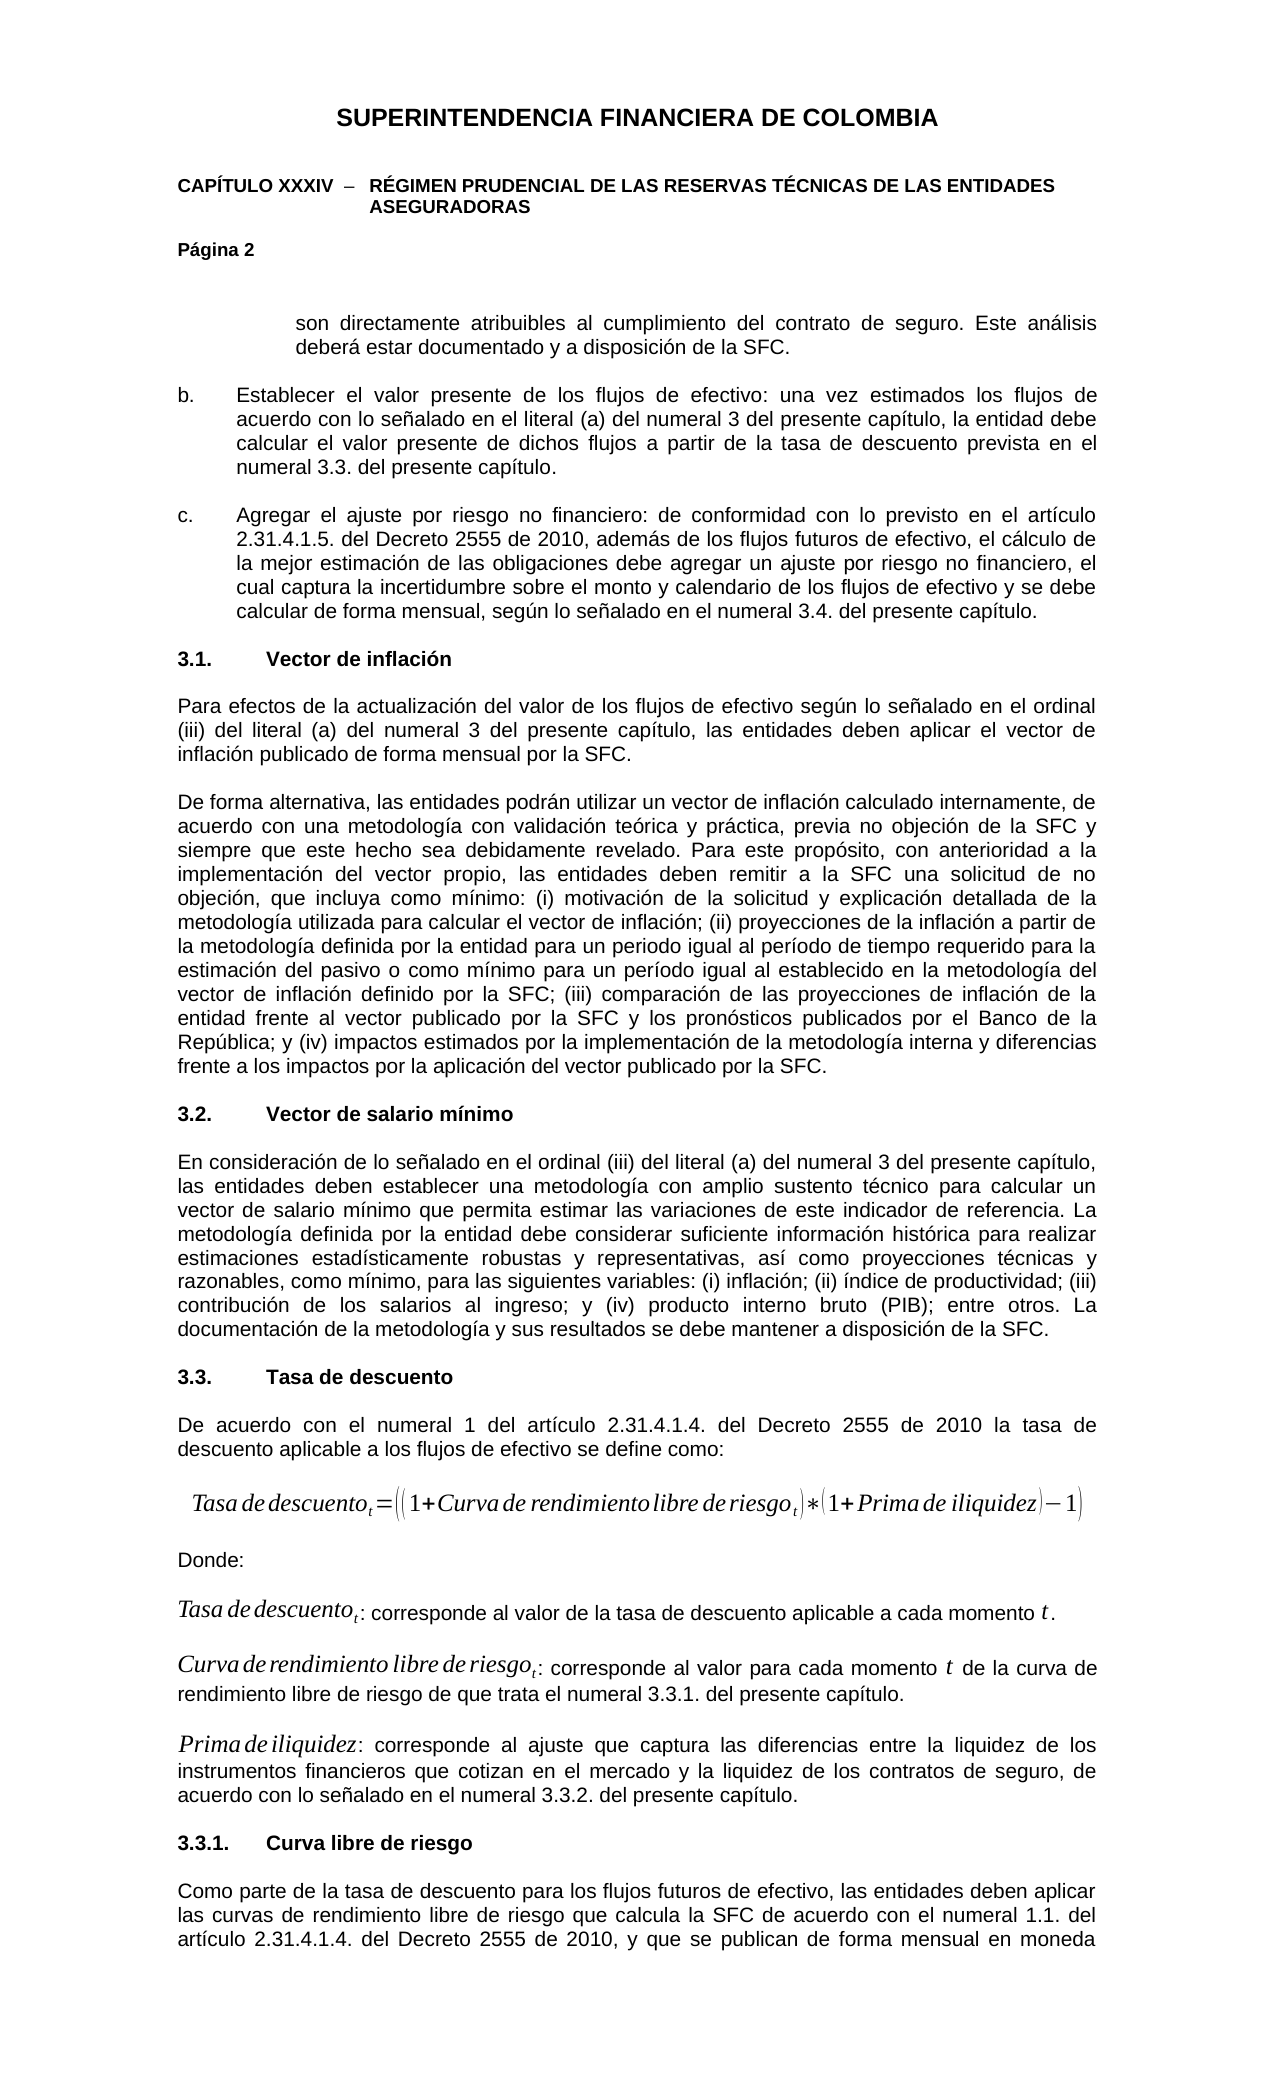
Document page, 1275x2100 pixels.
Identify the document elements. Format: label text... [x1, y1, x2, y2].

text Para efectos de la actualización del valor de los flujos de efectivo según lo señalado en el ordinal (iii) del literal (a) del numeral 3 del presente capítulo, las entidades deben aplicar el vector de inflación publicado de forma mensual por la SFC. [177, 694, 1098, 766]
list Vector de salario mínimo [177, 1102, 1098, 1126]
text De forma alternativa, las entidades podrán utilizar un vector de inflación calculado internamente, de acuerdo con una metodología con validación teórica y práctica, previa no objeción de la SFC y siempre que este hecho sea debidamente revelado. Para este propósito, con anterioridad a la implementación del vector propio, las entidades deben remitir a la SFC una solicitud de no objeción, que incluya como mínimo: (i) motivación de la solicitud y explicación detallada de la metodología utilizada para calcular el vector de inflación; (ii) proyecciones de la inflación a partir de la metodología definida por la entidad para un periodo igual al período de tiempo requerido para la estimación del pasivo o como mínimo para un período igual al establecido en la metodología del vector de inflación definido por la SFC; (iii) comparación de las proyecciones de inflación de la entidad frente al vector publicado por la SFC y los pronósticos publicados por el Banco de la República; y (iv) impactos estimados por la implementación de la metodología interna y diferencias frente a los impactos por la aplicación del vector publicado por la SFC. [177, 790, 1098, 1078]
list Establecer el valor presente de los flujos de efectivo: una vez estimados los flujos de acuerdo con lo señalado en el literal (a) del numeral 3 del presente capítulo, la entidad debe calcular el valor presente de dichos flujos a partir de la tasa de descuento prevista en el numeral 3.3. del presente capítulo. [177, 383, 1098, 479]
text Donde: [177, 1547, 1098, 1571]
list Vector de inflación [177, 646, 1098, 670]
list Agregar el ajuste por riesgo no financiero: de conformidad con lo previsto en el artículo 2.31.4.1.5. del Decreto 2555 de 2010, además de los flujos futuros de efectivo, el cálculo de la mejor estimación de las obligaciones debe agregar un ajuste por riesgo no financiero, el cual captura la incertidumbre sobre el monto y calendario de los flujos de efectivo y se debe calcular de forma mensual, según lo señalado en el numeral 3.4. del presente capítulo. [177, 503, 1098, 622]
text : corresponde al valor para cada momento de la curva de rendimiento libre de riesgo de que trata el numeral 3.3.1. del presente capítulo. [177, 1651, 1098, 1706]
list Curva libre de riesgo [177, 1831, 1098, 1854]
text En consideración de lo señalado en el ordinal (iii) del literal (a) del numeral 3 del presente capítulo, las entidades deben establecer una metodología con amplio sustento técnico para calcular un vector de salario mínimo que permita estimar las variaciones de este indicador de referencia. La metodología definida por la entidad debe considerar suficiente información histórica para realizar estimaciones estadísticamente robustas y representativas, así como proyecciones técnicas y razonables, como mínimo, para las siguientes variables: (i) inflación; (ii) índice de productividad; (iii) contribución de los salarios al ingreso; y (iv) producto interno bruto (PIB); entre otros. La documentación de la metodología y sus resultados se debe mantener a disposición de la SFC. [177, 1149, 1098, 1341]
text : corresponde al valor de la tasa de descuento aplicable a cada momento . [177, 1595, 1098, 1627]
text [177, 1878, 1098, 1950]
text : corresponde al ajuste que captura las diferencias entre la liquidez de los instrumentos financieros que cotizan en el mercado y la liquidez de los contratos de seguro, de acuerdo con lo señalado en el numeral 3.3.2. del presente capítulo. [177, 1730, 1098, 1807]
list Tasa de descuento [177, 1365, 1098, 1389]
text De acuerdo con el numeral 1 del artículo 2.31.4.1.4. del Decreto 2555 de 2010 la tasa de descuento aplicable a los flujos de efectivo se define como: [177, 1413, 1098, 1461]
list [236, 311, 1098, 359]
